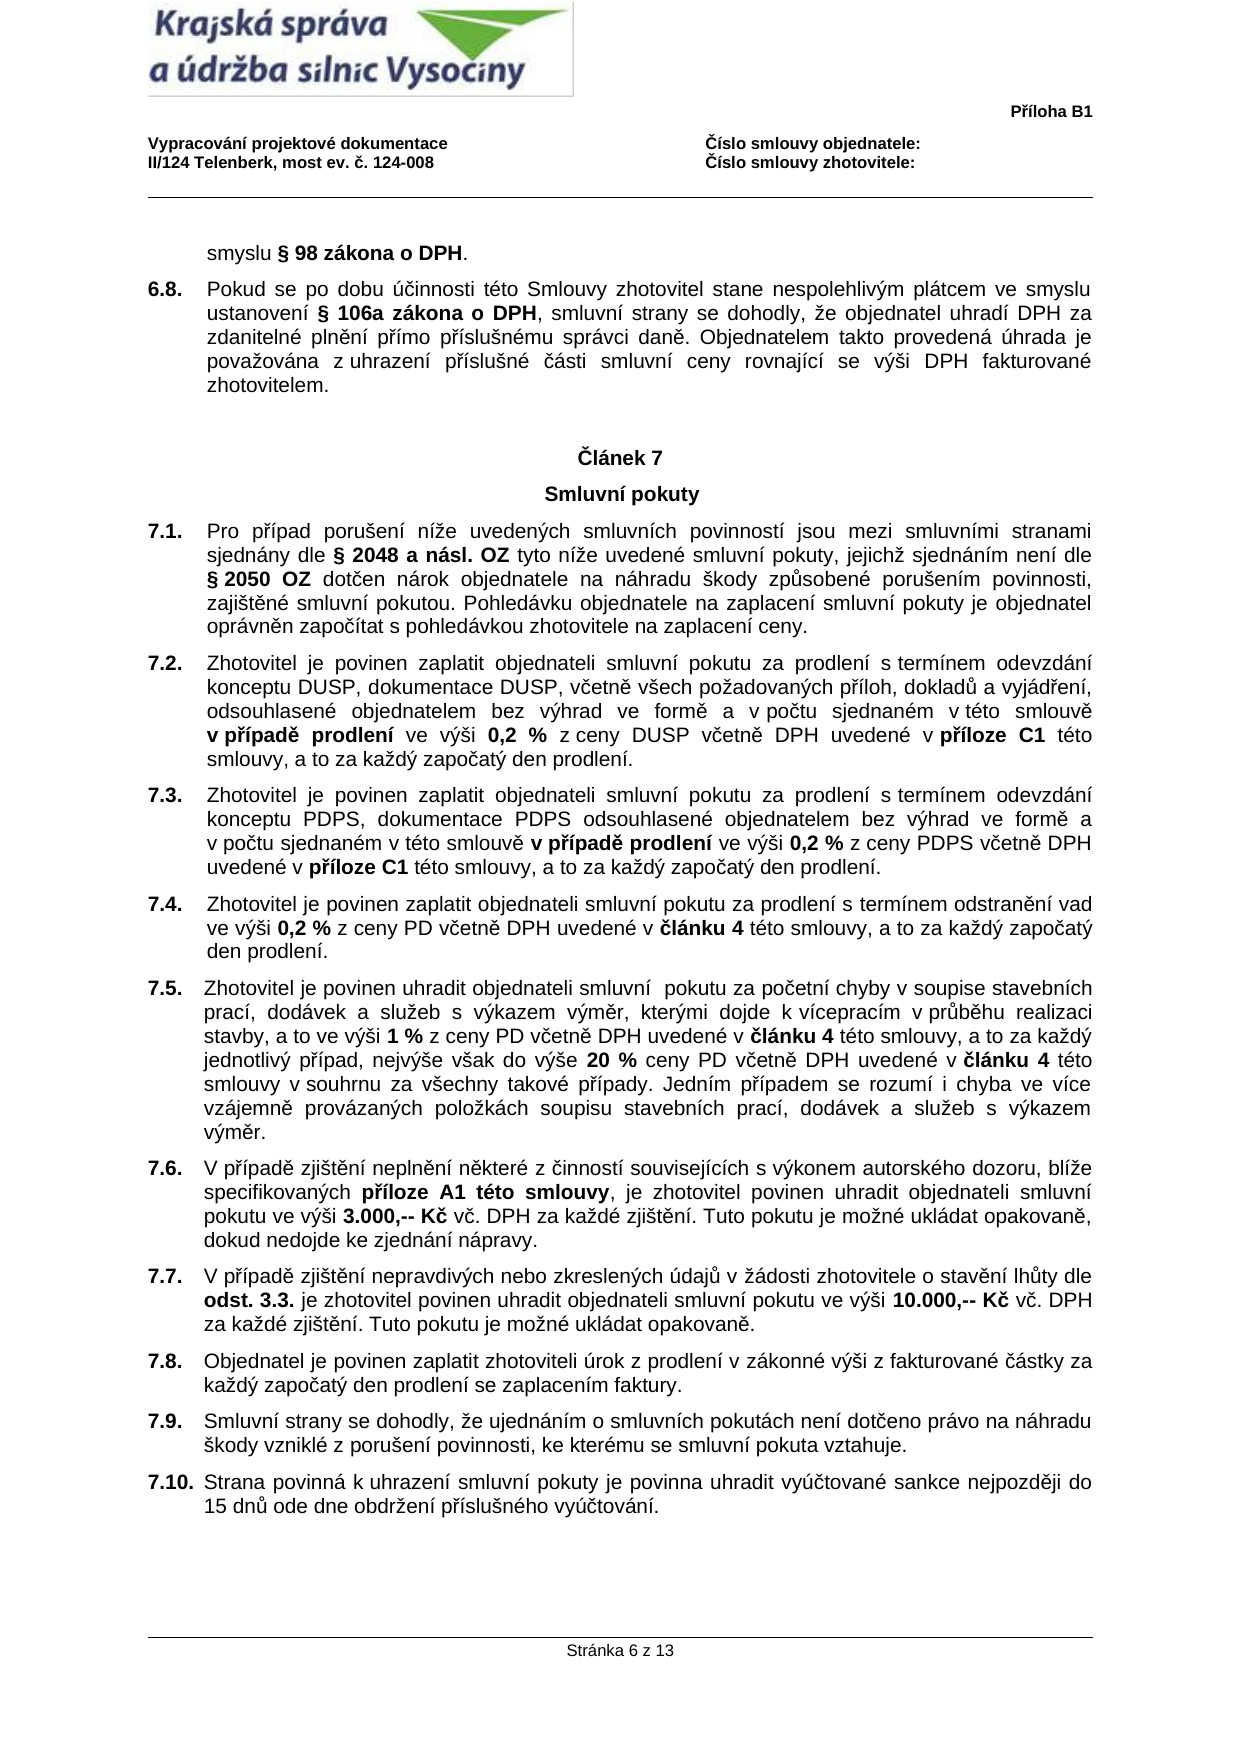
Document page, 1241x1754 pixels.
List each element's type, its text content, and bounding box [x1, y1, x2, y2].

list Zhotovitel je povinen uhradit objednateli smluvní pokutu za početní chyby v soupise stavebních prací, dodávek a služeb s výkazem výměr, kterými dojde k vícepracím v průběhu realizaci stavby, a to ve výši 1 % z ceny PD včetně DPH uvedené v článku 4 této smlouvy, a to za každý jednotlivý případ, nejvýše však do výše 20 % ceny PD včetně DPH uvedené v článku 4 této smlouvy v souhrnu za všechny takové případy. Jedním případem se rozumí i chyba ve více vzájemně provázaných položkách soupisu stavebních prací, dodávek a služeb s výkazem výměr. [148, 976, 1093, 1143]
list Pokud se po dobu účinnosti této Smlouvy zhotovitel stane nespolehlivým plátcem ve smyslu ustanovení § 106a zákona o DPH, smluvní strany se dohodly, že objednatel uhradí DPH za zdanitelné plnění přímo příslušnému správci daně. Objednatelem takto provedená úhrada je považována z uhrazení příslušné části smluvní ceny rovnající se výši DPH fakturované zhotovitelem. [148, 277, 1093, 397]
list Článek 7 [148, 446, 1093, 469]
list Smluvní pokuty [148, 482, 1096, 506]
list Pro případ porušení níže uvedených smluvních povinností jsou mezi smluvními stranami sjednány dle § 2048 a násl. OZ tyto níže uvedené smluvní pokuty, jejichž sjednáním není dle § 2050 OZ dotčen nárok objednatele na náhradu škody způsobené porušením povinnosti, zajištěné smluvní pokutou. Pohledávku objednatele na zaplacení smluvní pokuty je objednatel oprávněn započítat s pohledávkou zhotovitele na zaplacení ceny. [148, 518, 1093, 638]
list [148, 240, 1093, 264]
list Zhotovitel je povinen zaplatit objednateli smluvní pokutu za prodlení s termínem odevzdání konceptu PDPS, dokumentace PDPS odsouhlasené objednatelem bez výhrad ve formě a v počtu sjednaném v této smlouvě v případě prodlení ve výši 0,2 % z ceny PDPS včetně DPH uvedené v příloze C1 této smlouvy, a to za každý započatý den prodlení. [148, 783, 1093, 879]
list Zhotovitel je povinen zaplatit objednateli smluvní pokutu za prodlení s termínem odstranění vad ve výši 0,2 % z ceny PD včetně DPH uvedené v článku 4 této smlouvy, a to za každý započatý den prodlení. [148, 891, 1093, 963]
list Objednatel je povinen zaplatit zhotoviteli úrok z prodlení v zákonné výši z fakturované částky za každý započatý den prodlení se zaplacením faktury. [148, 1349, 1093, 1397]
list Smluvní strany se dohodly, že ujednáním o smluvních pokutách není dotčeno právo na náhradu škody vzniklé z porušení povinnosti, ke kterému se smluvní pokuta vztahuje. [148, 1409, 1093, 1457]
list Zhotovitel je povinen zaplatit objednateli smluvní pokutu za prodlení s termínem odevzdání konceptu DUSP, dokumentace DUSP, včetně všech požadovaných příloh, dokladů a vyjádření, odsouhlasené objednatelem bez výhrad ve formě a v počtu sjednaném v této smlouvě v případě prodlení ve výši 0,2 % z ceny DUSP včetně DPH uvedené v příloze C1 této smlouvy, a to za každý započatý den prodlení. [148, 651, 1093, 771]
picture [147, 2, 574, 98]
list V případě zjištění neplnění některé z činností souvisejících s výkonem autorského dozoru, blíže specifikovaných příloze A1 této smlouvy, je zhotovitel povinen uhradit objednateli smluvní pokutu ve výši 3.000,-- Kč vč. DPH za každé zjištění. Tuto pokutu je možné ukládat opakovaně, dokud nedojde ke zjednání nápravy. [148, 1156, 1093, 1252]
list V případě zjištění nepravdivých nebo zkreslených údajů v žádosti zhotovitele o stavění lhůty dle odst. 3.3. je zhotovitel povinen uhradit objednateli smluvní pokutu ve výši 10.000,-- Kč vč. DPH za každé zjištění. Tuto pokutu je možné ukládat opakovaně. [148, 1264, 1093, 1336]
list Strana povinná k uhrazení smluvní pokuty je povinna uhradit vyúčtované sankce nejpozději do 15 dnů ode dne obdržení příslušného vyúčtování. [148, 1469, 1093, 1517]
